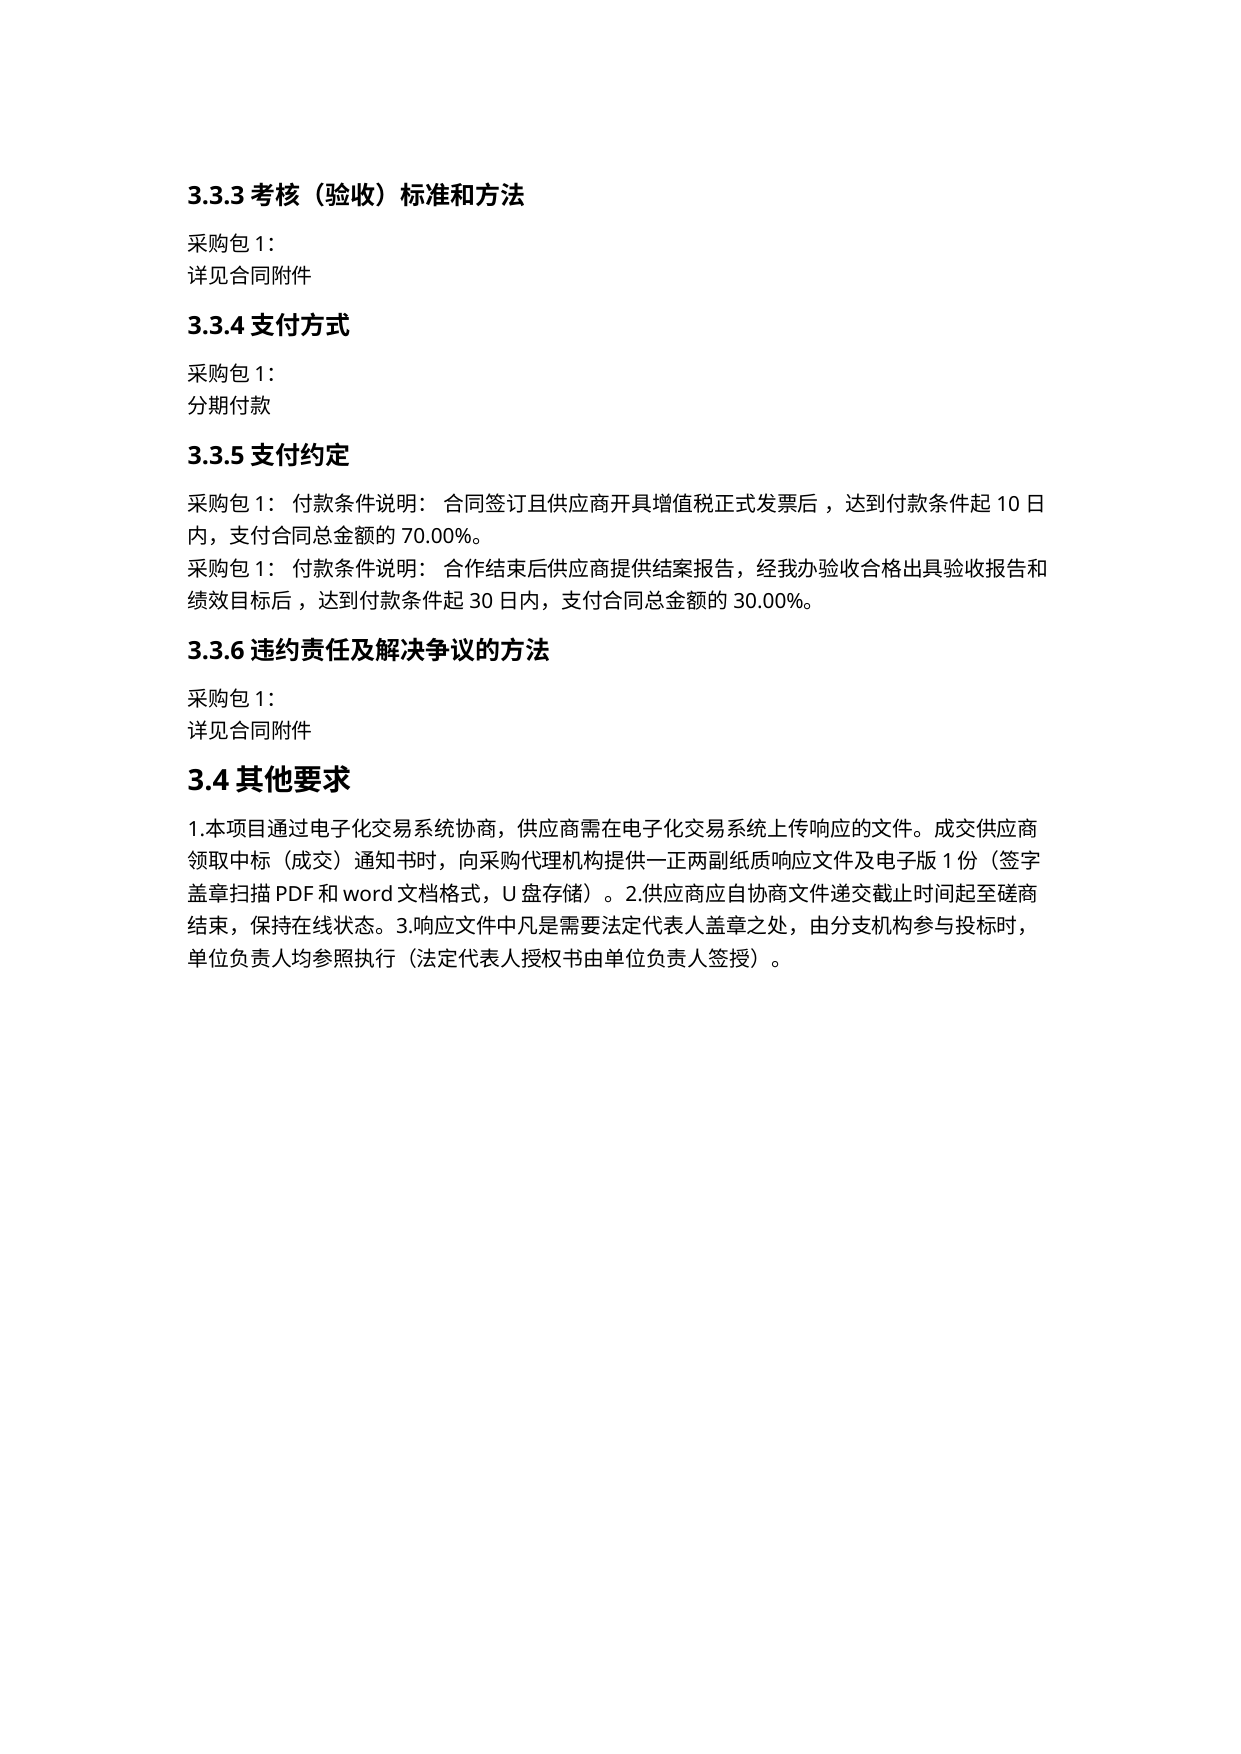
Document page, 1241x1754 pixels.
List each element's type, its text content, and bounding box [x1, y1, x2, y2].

text 采购包1： 付款条件说明： 合作结束后供应商提供结案报告，经我办验收合格出具验收报告和绩效目标后 ，达到付款条件起 30 日内，支付合同总金额的 30.00%。 [187, 552, 1053, 617]
text 详见合同附件 [187, 714, 1053, 747]
text 1.本项目通过电子化交易系统协商，供应商需在电子化交易系统上传响应的文件。成交供应商领取中标（成交）通知书时，向采购代理机构提供一正两副纸质响应文件及电子版1份（签字盖章扫描PDF和word文档格式，U盘存储）。2.供应商应自协商文件递交截止时间起至磋商结束，保持在线状态。3.响应文件中凡是需要法定代表人盖章之处，由分支机构参与投标时，单位负责人均参照执行（法定代表人授权书由单位负责人签授）。 [187, 812, 1053, 974]
text 3.3.5支付约定 [187, 422, 1053, 487]
text 采购包1： [187, 227, 1053, 259]
text 采购包1： 付款条件说明： 合同签订且供应商开具增值税正式发票后 ，达到付款条件起 10 日内，支付合同总金额的 70.00%。 [187, 487, 1053, 552]
text 详见合同附件 [187, 259, 1053, 292]
text 3.4其他要求 [187, 747, 1053, 812]
text 3.3.6违约责任及解决争议的方法 [187, 617, 1053, 682]
text 分期付款 [187, 389, 1053, 422]
text 采购包1： [187, 682, 1053, 714]
text 3.3.4支付方式 [187, 292, 1053, 357]
text 采购包1： [187, 357, 1053, 389]
text 3.3.3考核（验收）标准和方法 [187, 162, 1053, 227]
